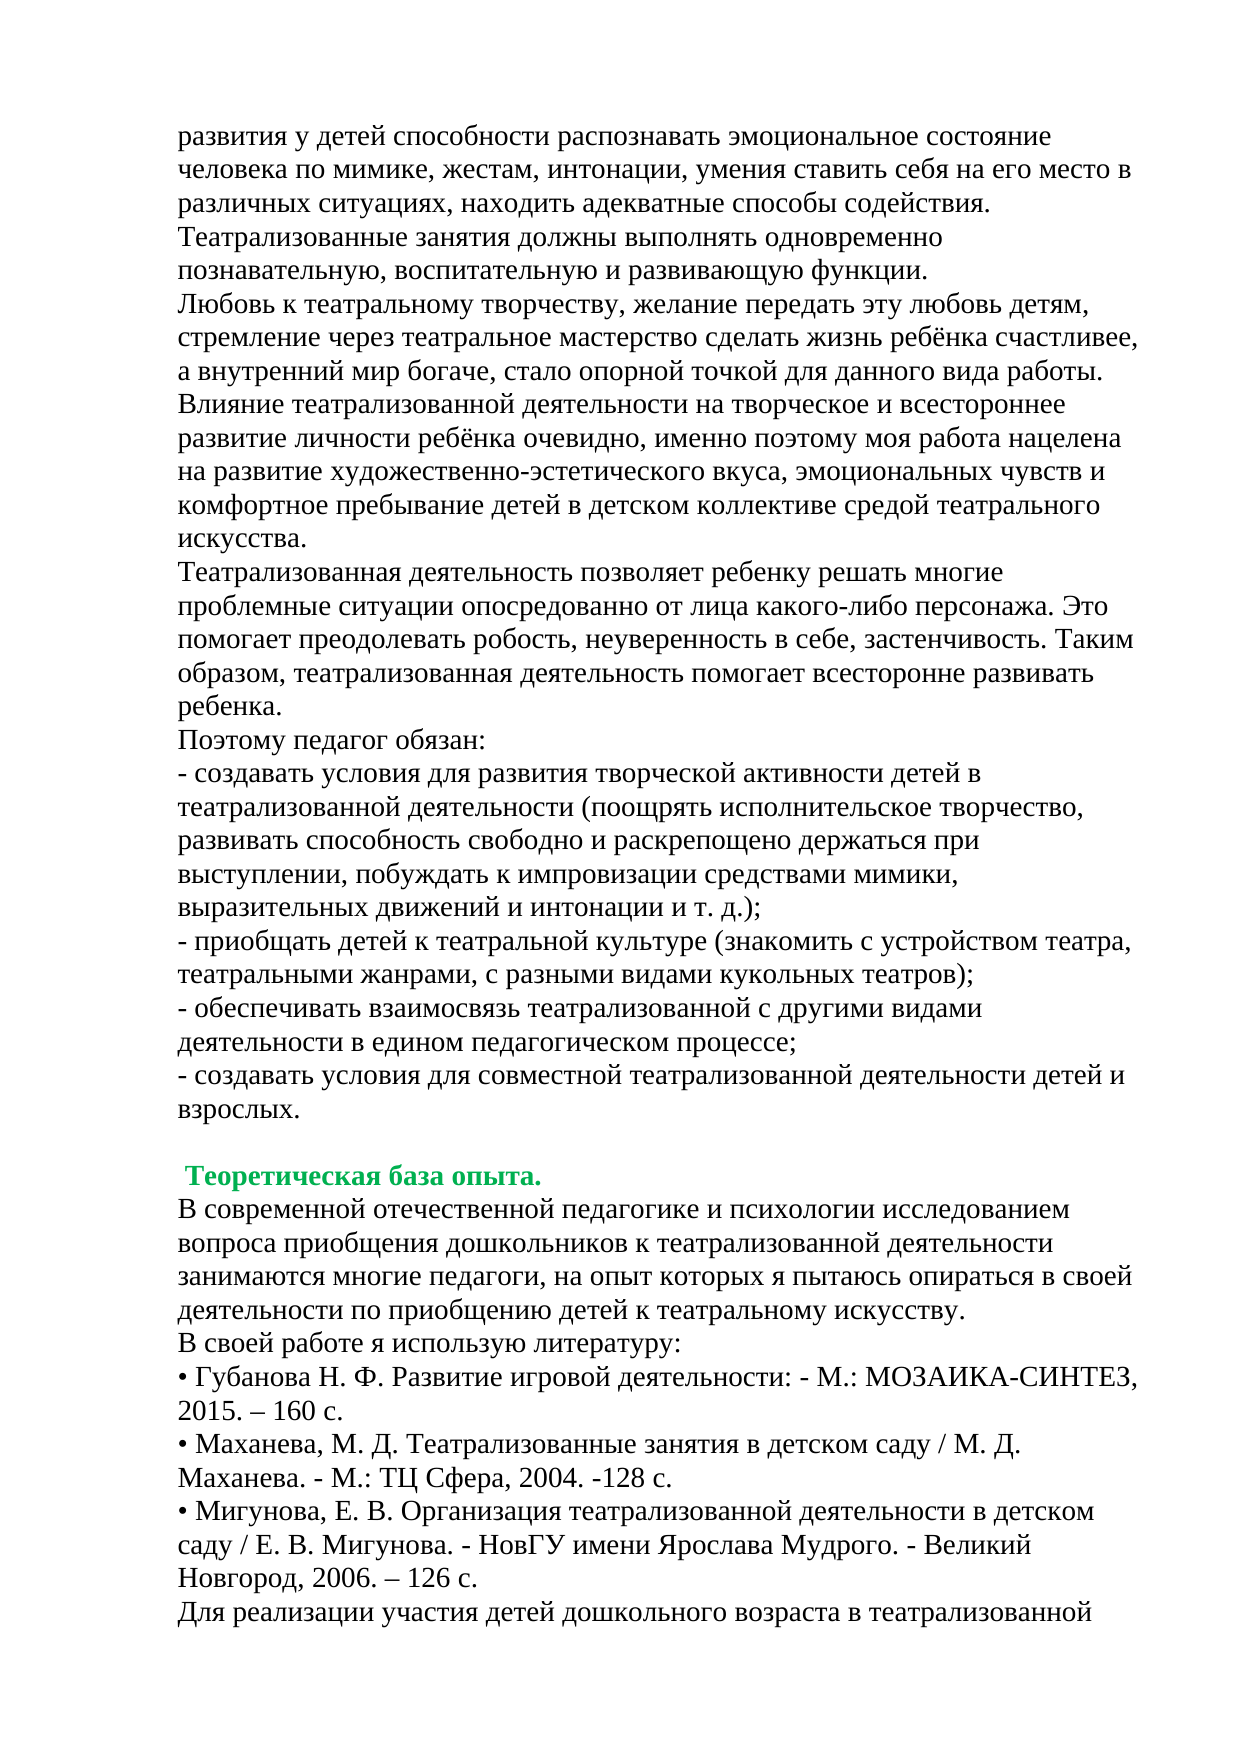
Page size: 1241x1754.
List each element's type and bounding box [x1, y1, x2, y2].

text [177, 118, 1152, 1627]
